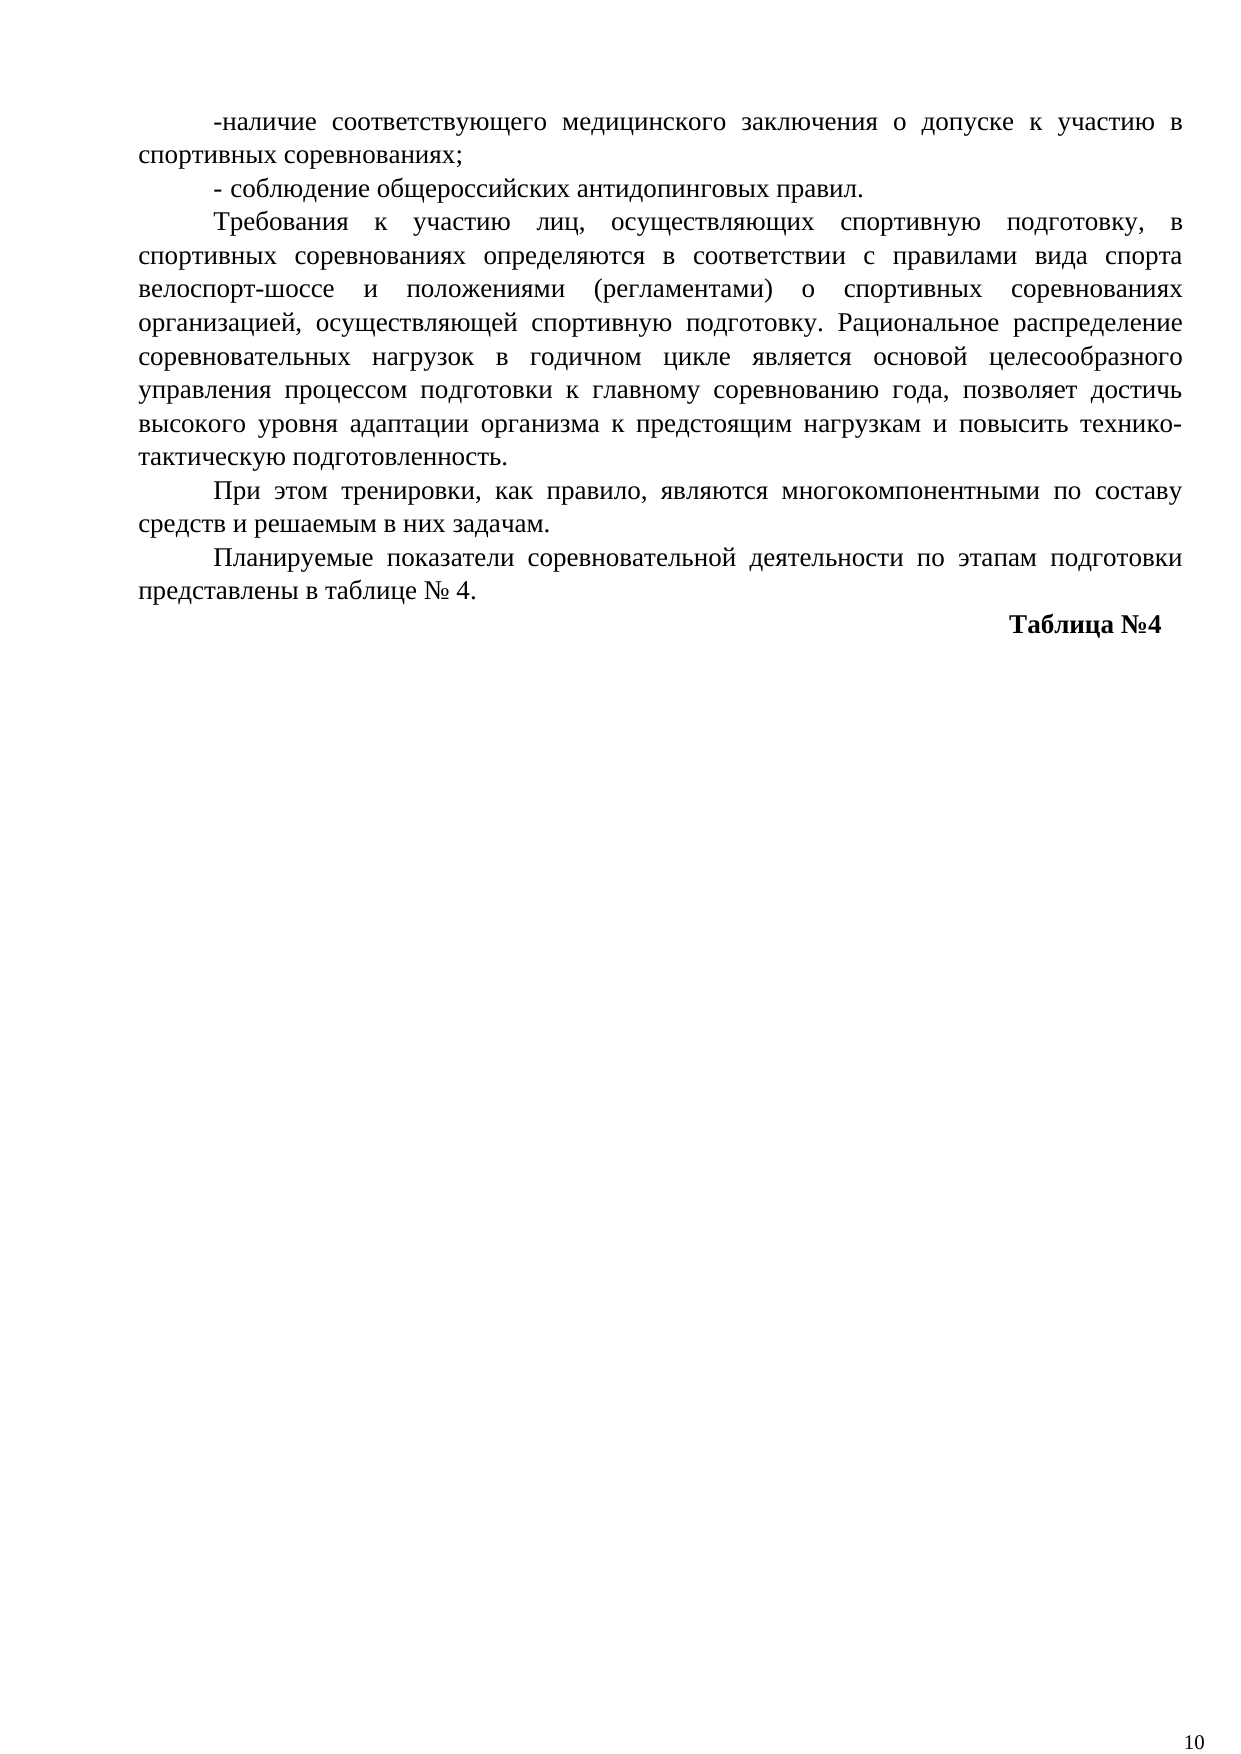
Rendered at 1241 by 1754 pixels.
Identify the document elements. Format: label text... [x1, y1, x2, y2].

text Планируемые показатели соревновательной деятельности по этапам подготовки представлены в таблице № 4. [138, 539, 1184, 607]
text Таблица №4 [1009, 607, 1186, 640]
text -наличие соответствующего медицинского заключения о допуске к участию в спортивных соревнованиях; [138, 103, 1184, 171]
text Требования к участию лиц, осуществляющих спортивную подготовку, в спортивных соревнованиях определяются в соответствии с правилами вида спорта велоспорт-шоссе и положениями (регламентами) о спортивных соревнованиях организацией, осуществляющей спортивную подготовку. Рациональное распределение соревновательных нагрузок в годичном цикле является основой целесообразного управления процессом подготовки к главному соревнованию года, позволяет достичь высокого уровня адаптации организма к предстоящим нагрузкам и повысить технико-тактическую подготовленность. [138, 204, 1184, 472]
text При этом тренировки, как правило, являются многокомпонентными по составу средств и решаемым в них задачам. [138, 472, 1184, 539]
list соблюдение общероссийских антидопинговых правил. [138, 171, 1186, 204]
